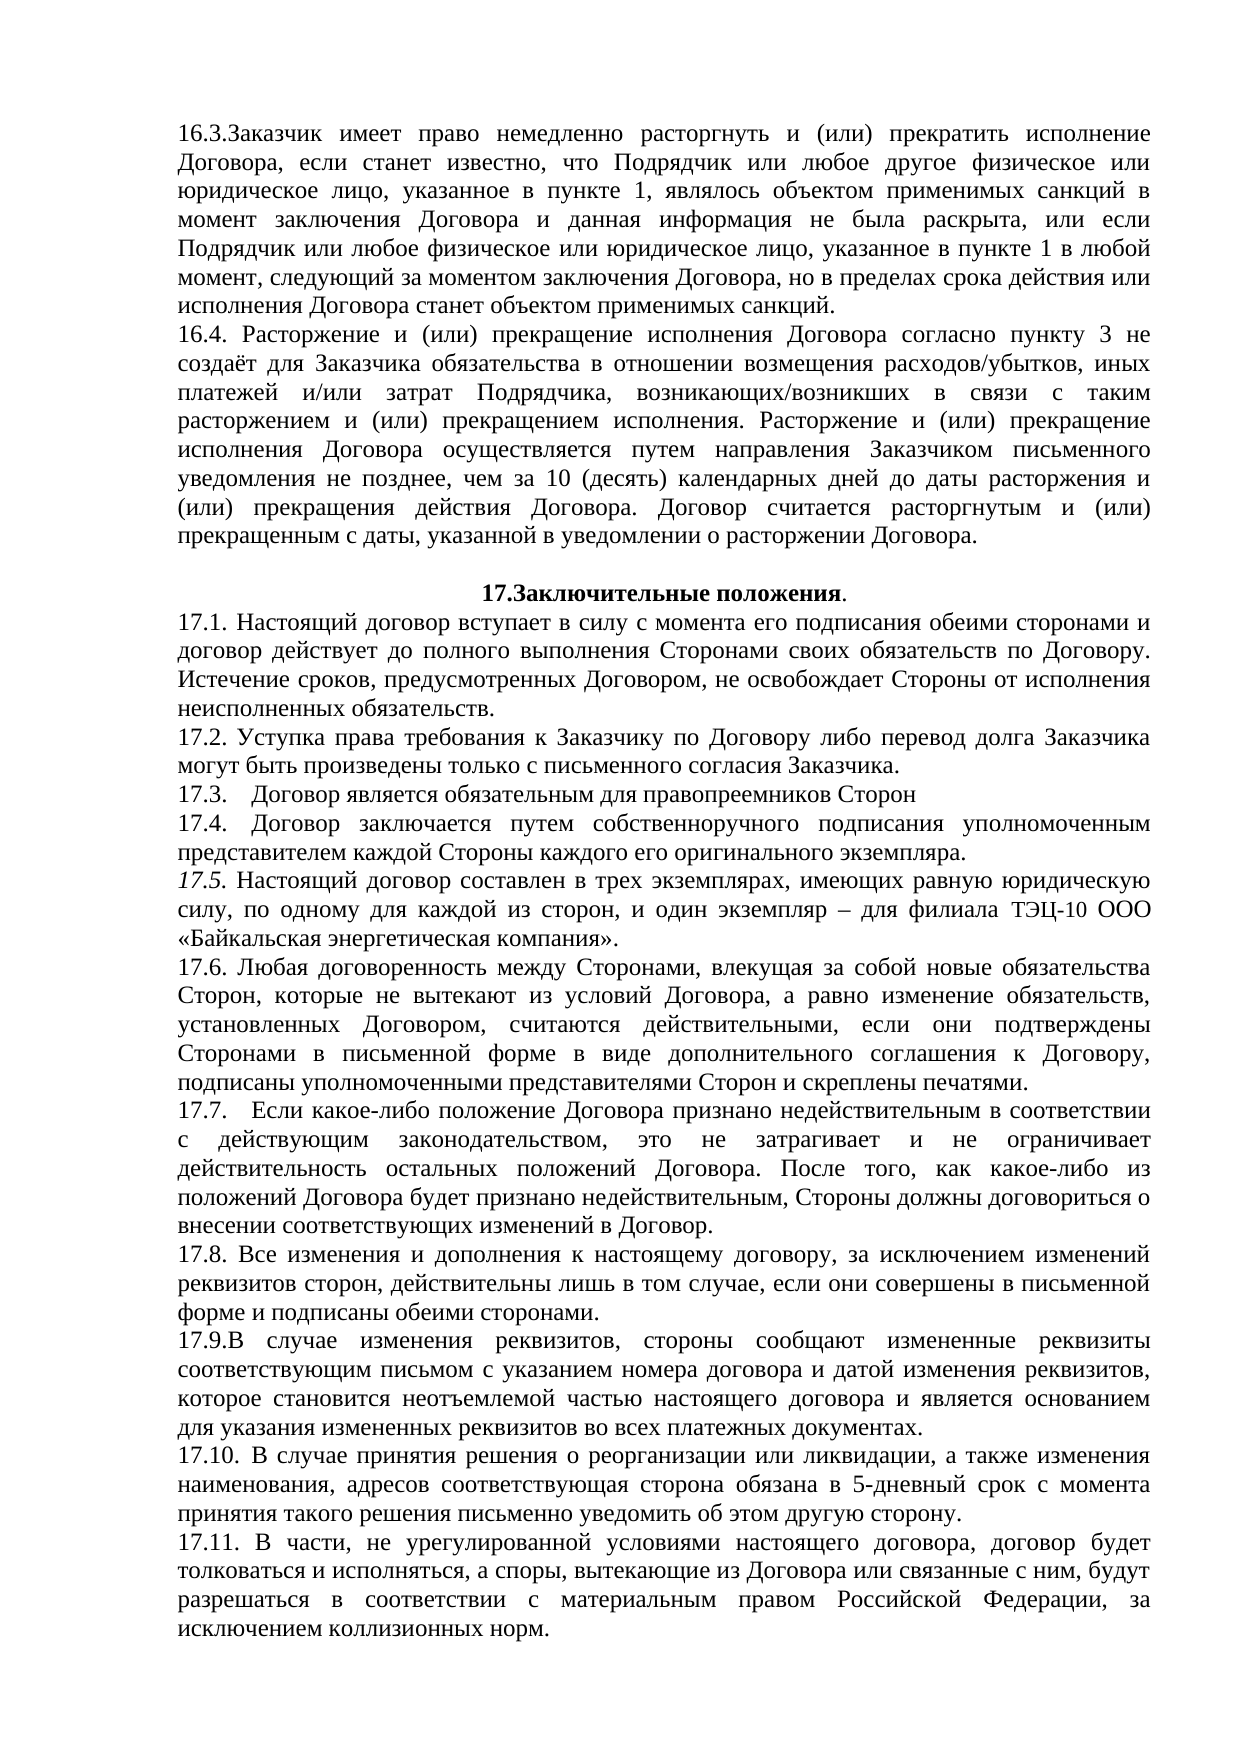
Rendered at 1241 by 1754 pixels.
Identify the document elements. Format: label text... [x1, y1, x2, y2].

text 17.6. Любая договоренность между Сторонами, влекущая за собой новые обязательства Сторон, которые не вытекают из условий Договора, а равно изменение обязательств, установленных Договором, считаются действительными, если они подтверждены Сторонами в письменной форме в виде дополнительного соглашения к Договору, подписаны уполномоченными представителями Сторон и скреплены печатями. [177, 952, 1152, 1096]
text 17.2. Уступка права требования к Заказчику по Договору либо перевод долга Заказчика могут быть произведены только с письменного согласия Заказчика. [177, 722, 1152, 779]
text 17.10. В случае принятия решения о реорганизации или ликвидации, а также изменения наименования, адресов соответствующая сторона обязана в 5-дневный срок с момента принятия такого решения письменно уведомить об этом другую сторону. [177, 1441, 1152, 1527]
list 17.Заключительные положения. [177, 578, 1152, 607]
text 17.8. Все изменения и дополнения к настоящему договору, за исключением изменений реквизитов сторон, действительны лишь в том случае, если они совершены в письменной форме и подписаны обеими сторонами. [177, 1239, 1152, 1326]
text 17.1. Настоящий договор вступает в силу с момента его подписания обеими сторонами и договор действует до полного выполнения Сторонами своих обязательств по Договору. Истечение сроков, предусмотренных Договором, не освобождает Стороны от исполнения неисполненных обязательств. [177, 607, 1152, 722]
text 17.7. Если какое-либо положение Договора признано недействительным в соответствии с действующим законодательством, это не затрагивает и не ограничивает действительность остальных положений Договора. После того, как какое-либо из положений Договора будет признано недействительным, Стороны должны договориться о внесении соответствующих изменений в Договор. [177, 1096, 1152, 1239]
text 17.11. В части, не урегулированной условиями настоящего договора, договор будет толковаться и исполняться, а споры, вытекающие из Договора или связанные с ним, будут разрешаться в соответствии с материальным правом Российской Федерации, за исключением коллизионных норм. [177, 1527, 1152, 1642]
text 17.4. Договор заключается путем собственноручного подписания уполномоченным представителем каждой Стороны каждого его оригинального экземпляра. [177, 808, 1152, 866]
text 17.9.В случае изменения реквизитов, стороны сообщают измененные реквизиты соответствующим письмом с указанием номера договора и датой изменения реквизитов, которое становится неотъемлемой частью настоящего договора и является основанием для указания измененных реквизитов во всех платежных документах. [177, 1326, 1152, 1441]
text 17.5. Настоящий договор составлен в трех экземплярах, имеющих равную юридическую силу, по одному для каждой из сторон, и один экземпляр – для филиала ТЭЦ-10 ООО «Байкальская энергетическая компания». [177, 866, 1152, 952]
list 16.3.Заказчик имеет право немедленно расторгнуть и (или) прекратить исполнение Договора, если станет известно, что Подрядчик или любое другое физическое или юридическое лицо, указанное в пункте 1, являлось объектом применимых санкций в момент заключения Договора и данная информация не была раскрыта, или если Подрядчик или любое физическое или юридическое лицо, указанное в пункте 1 в любой момент, следующий за моментом заключения Договора, но в пределах срока действия или исполнения Договора станет объектом применимых санкций. [177, 118, 1152, 319]
list 16.4. Расторжение и (или) прекращение исполнения Договора согласно пункту 3 не создаёт для Заказчика обязательства в отношении возмещения расходов/убытков, иных платежей и/или затрат Подрядчика, возникающих/возникших в связи с таким расторжением и (или) прекращением исполнения. Расторжение и (или) прекращение исполнения Договора осуществляется путем направления Заказчиком письменного уведомления не позднее, чем за 10 (десять) календарных дней до даты расторжения и (или) прекращения действия Договора. Договор считается расторгнутым и (или) прекращенным с даты, указанной в уведомлении о расторжении Договора. [177, 319, 1152, 549]
text 17.3. Договор является обязательным для правопреемников Сторон [177, 779, 1152, 808]
